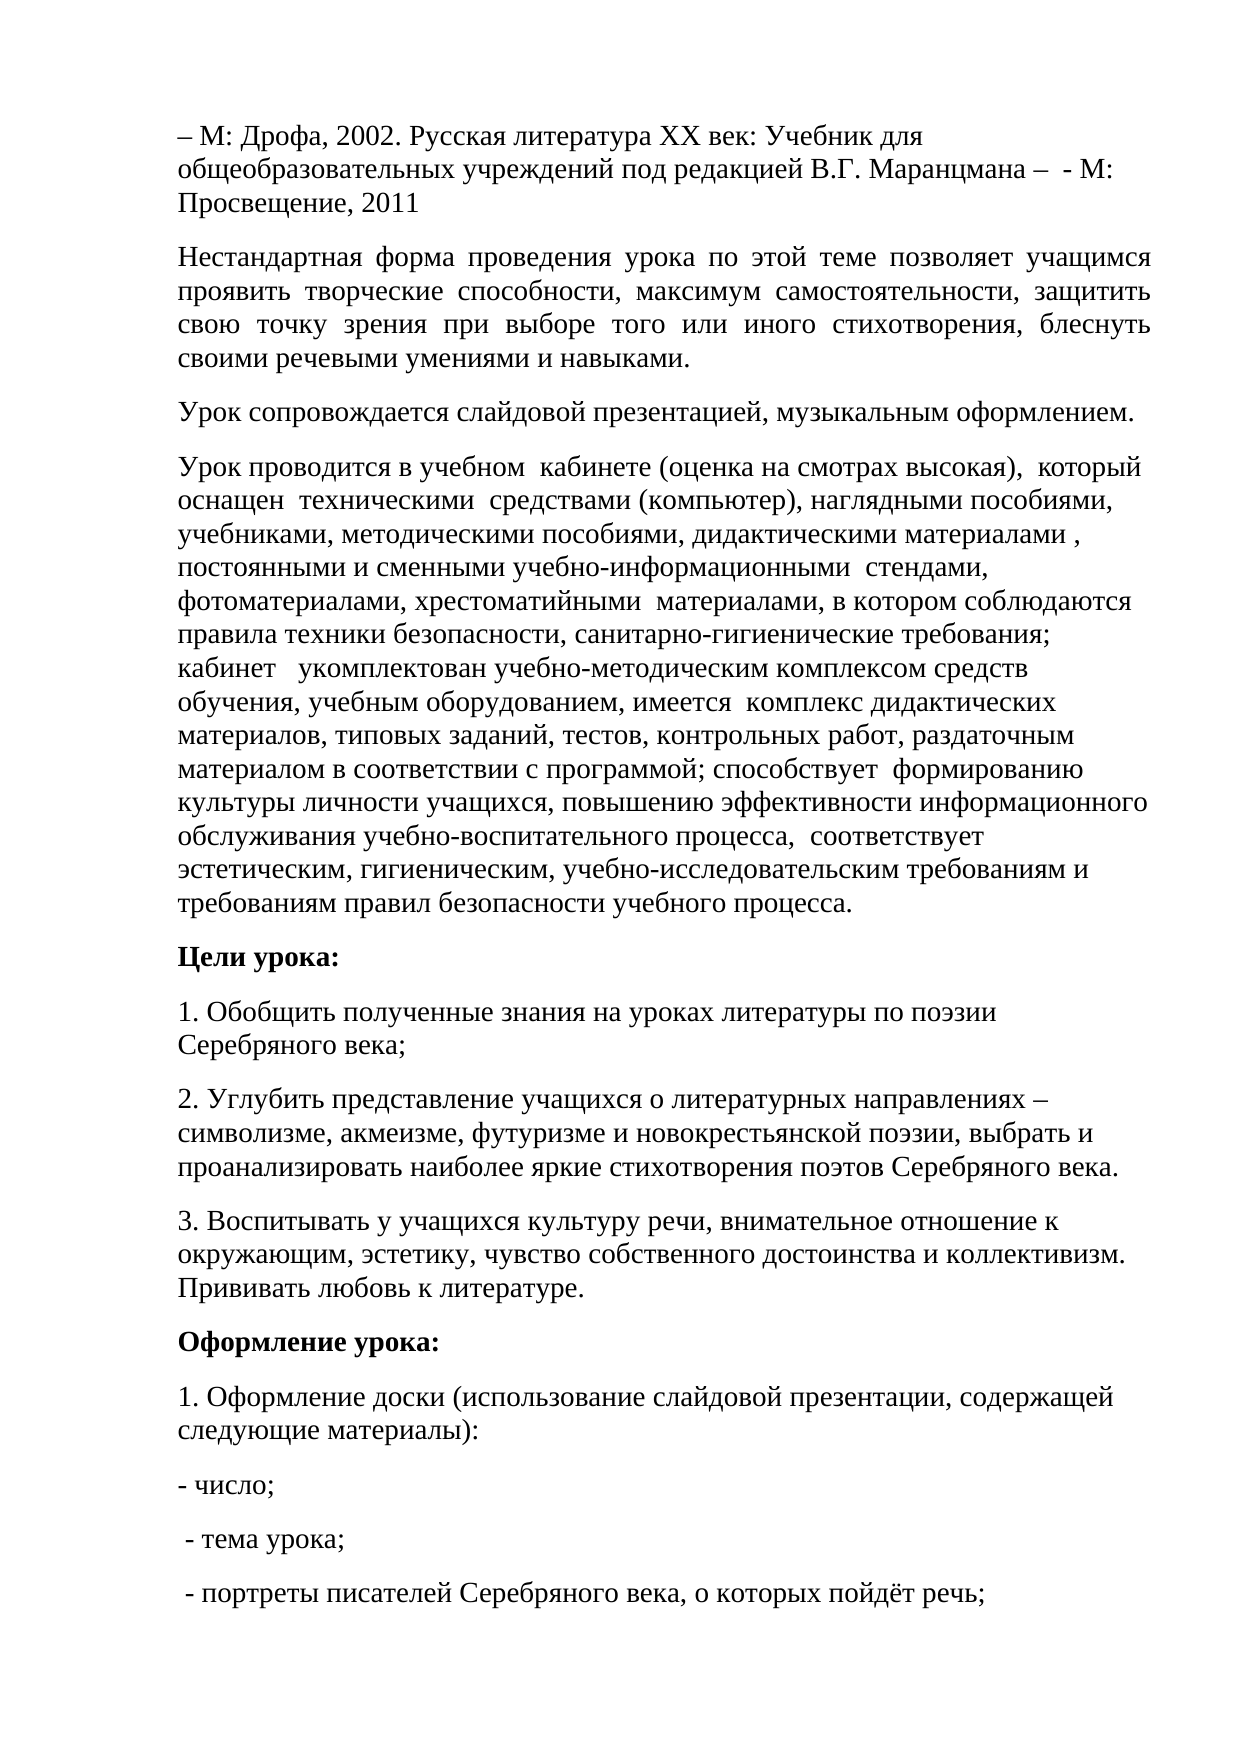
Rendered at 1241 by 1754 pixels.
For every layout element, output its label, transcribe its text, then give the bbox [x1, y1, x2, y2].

text 1. Оформление доски (использование слайдовой презентации, содержащей следующие материалы): [177, 1379, 1152, 1446]
text 3. Воспитывать у учащихся культуру речи, внимательное отношение к окружающим, эстетику, чувство собственного достоинства и коллективизм. Прививать любовь к литературе. [177, 1203, 1152, 1304]
text Оформление урока: [177, 1324, 1152, 1358]
text Нестандартная форма проведения урока по этой теме позволяет учащимся проявить творческие способности, максимум самостоятельности, защитить свою точку зрения при выборе того или иного стихотворения, блеснуть своими речевыми умениями и навыками. [177, 239, 1152, 374]
text Цели урока: [177, 939, 1152, 973]
text - портреты писателей Серебряного века, о которых пойдёт речь; [177, 1576, 1152, 1609]
text Урок проводится в учебном кабинете (оценка на смотрах высокая), который оснащен техническими средствами (компьютер), наглядными пособиями, учебниками, методическими пособиями, дидактическими материалами , постоянными и сменными учебно-информационными стендами, фотоматериалами, хрестоматийными материалами, в котором соблюдаются правила техники безопасности, санитарно-гигиенические требования; кабинет укомплектован учебно-методическим комплексом средств обучения, учебным оборудованием, имеется комплекс дидактических материалов, типовых заданий, тестов, контрольных работ, раздаточным материалом в соответствии с программой; способствует формированию культуры личности учащихся, повышению эффективности информационного обслуживания учебно-воспитательного процесса, соответствует эстетическим, гигиеническим, учебно-исследовательским требованиям и требованиям правил безопасности учебного процесса. [177, 449, 1152, 918]
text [177, 118, 1152, 219]
text 2. Углубить представление учащихся о литературных направлениях – символизме, акмеизме, футуризме и новокрестьянской поэзии, выбрать и проанализировать наиболее яркие стихотворения поэтов Серебряного века. [177, 1082, 1152, 1182]
text Урок сопровождается слайдовой презентацией, музыкальным оформлением. [177, 394, 1152, 428]
text 1. Обобщить полученные знания на уроках литературы по поэзии Серебряного века; [177, 994, 1152, 1061]
text - число; [177, 1467, 1152, 1500]
text - тема урока; [177, 1521, 1152, 1555]
